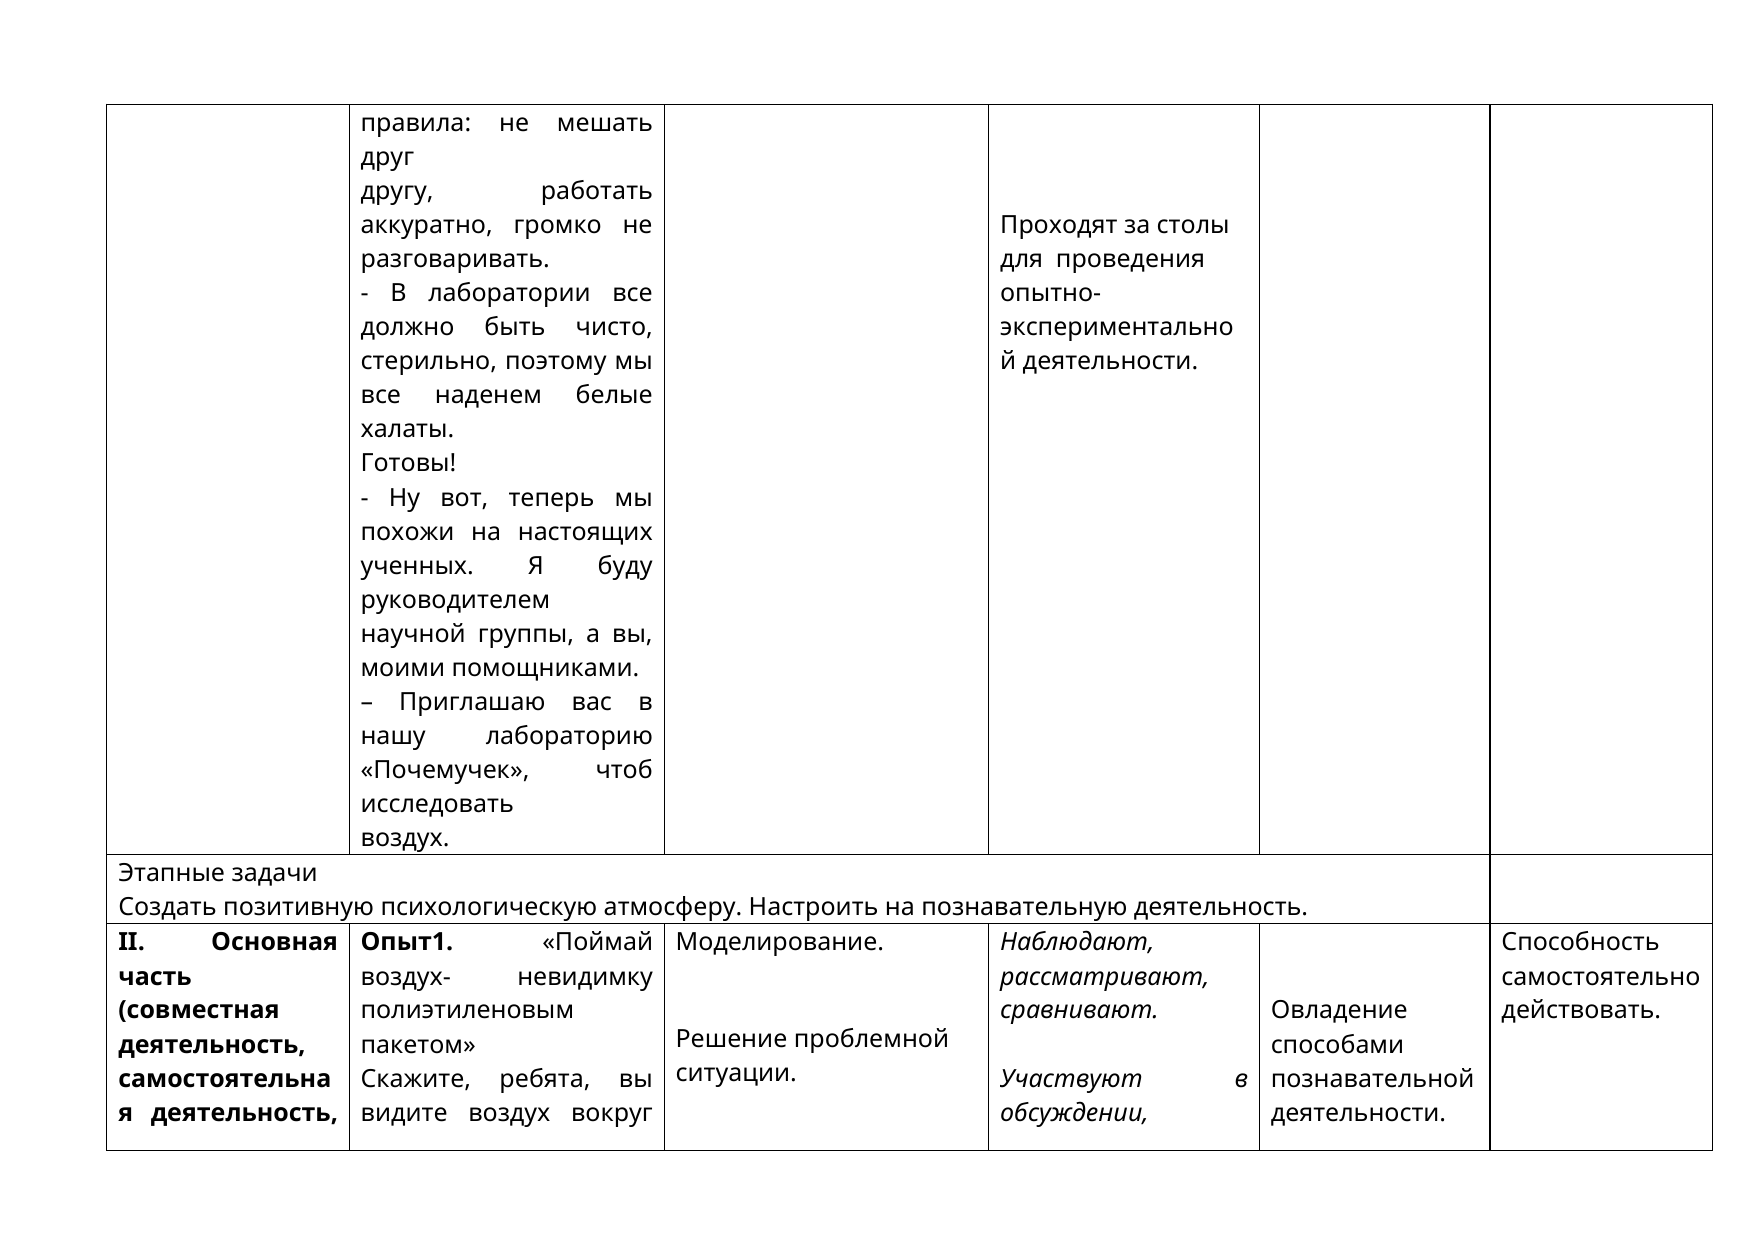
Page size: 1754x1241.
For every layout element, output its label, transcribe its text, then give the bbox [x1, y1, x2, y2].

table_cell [107, 924, 349, 1150]
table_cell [350, 924, 664, 1150]
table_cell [665, 105, 988, 854]
table_cell [1491, 855, 1712, 923]
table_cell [350, 105, 664, 854]
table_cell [989, 924, 1259, 1150]
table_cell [107, 105, 349, 854]
table_cell Этапные задачи Создать позитивную психологическую атмосферу. Настроить на познавательную деятельность. [107, 855, 1489, 923]
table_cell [1260, 924, 1489, 1150]
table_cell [1491, 105, 1712, 854]
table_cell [989, 105, 1259, 854]
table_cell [1260, 105, 1489, 854]
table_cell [1491, 924, 1712, 1150]
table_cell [665, 924, 988, 1150]
